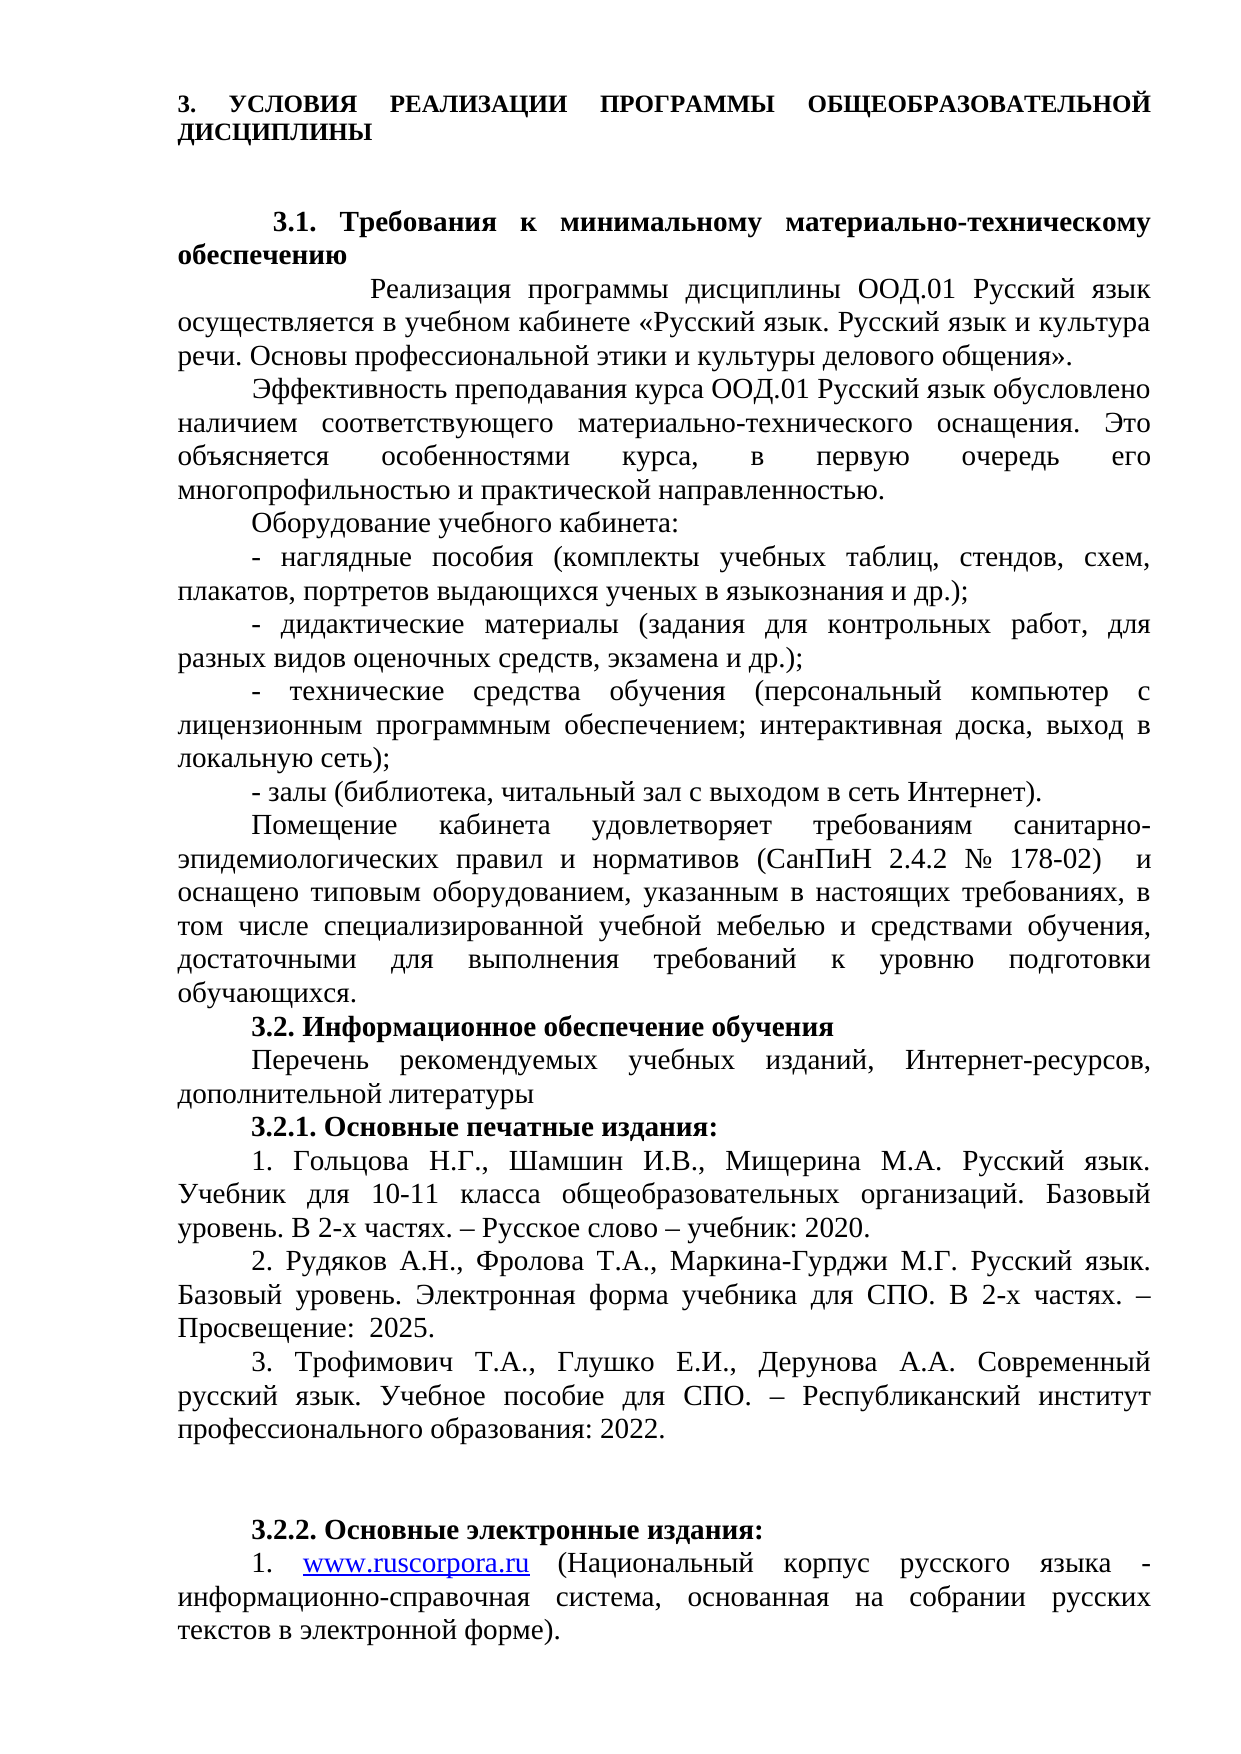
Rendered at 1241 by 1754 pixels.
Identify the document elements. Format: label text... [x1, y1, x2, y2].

text - технические средства обучения (персональный компьютер с лицензионным программным обеспечением; интерактивная доска, выход в локальную сеть); [177, 673, 1152, 774]
text 3.2.1. Основные печатные издания: [177, 1109, 1152, 1143]
text 2. Рудяков А.Н., Фролова Т.А., Маркина-Гурджи М.Г. Русский язык. Базовый уровень. Электронная форма учебника для СПО. В 2-х частях. – Просвещение: 2025. [177, 1243, 1152, 1344]
text 3.2.2. Основные электронные издания: [177, 1512, 1152, 1545]
text - залы (библиотека, читальный зал с выходом в сеть Интернет). [177, 774, 1152, 807]
text Помещение кабинета удовлетворяет требованиям санитарно-эпидемиологических правил и нормативов (СанПиН 2.4.2 № 178-02) и оснащено типовым оборудованием, указанным в настоящих требованиях, в том числе специализированной учебной мебелью и средствами обучения, достаточными для выполнения требований к уровню подготовки обучающихся. [177, 807, 1152, 1009]
text Перечень рекомендуемых учебных изданий, Интернет-ресурсов, дополнительной литературы [177, 1042, 1152, 1109]
text 1. www.ruscorpora.ru (Национальный корпус русского языка - информационно-справочная система, основанная на собрании русских текстов в электронной форме). [177, 1545, 1152, 1646]
text 3.2. Информационное обеспечение обучения [177, 1009, 1152, 1042]
text - наглядные пособия (комплекты учебных таблиц, стендов, схем, плакатов, портретов выдающихся ученых в языкознания и др.); [177, 539, 1152, 606]
text 3. Трофимович Т.А., Глушко Е.И., Дерунова А.А. Современный русский язык. Учебное пособие для СПО. – Республиканский институт профессионального образования: 2022. [177, 1344, 1152, 1445]
text Оборудование учебного кабинета: [177, 506, 1152, 539]
text - дидактические материалы (задания для контрольных работ, для разных видов оценочных средств, экзамена и др.); [177, 606, 1152, 673]
text 3. УСЛОВИЯ РЕАЛИЗАЦИИ ПРОГРАММЫ ОБЩЕОБРАЗОВАТЕЛЬНОЙ ДИСЦИПЛИНЫ [177, 89, 1152, 146]
text Реализация программы дисциплины ООД.01 Русский язык осуществляется в учебном кабинете «Русский язык. Русский язык и культура речи. Основы профессиональной этики и культуры делового общения». [177, 271, 1152, 371]
text 3.1. Требования к минимальному материально-техническому обеспечению [177, 204, 1152, 271]
text 1. Гольцова Н.Г., Шамшин И.В., Мищерина М.А. Русский язык. Учебник для 10-11 класса общеобразовательных организаций. Базовый уровень. В 2-х частях. – Русское слово – учебник: 2020. [177, 1143, 1152, 1243]
text Эффективность преподавания курса ООД.01 Русский язык обусловлено наличием соответствующего материально-технического оснащения. Это объясняется особенностями курса, в первую очередь его многопрофильностью и практической направленностью. [177, 371, 1152, 506]
